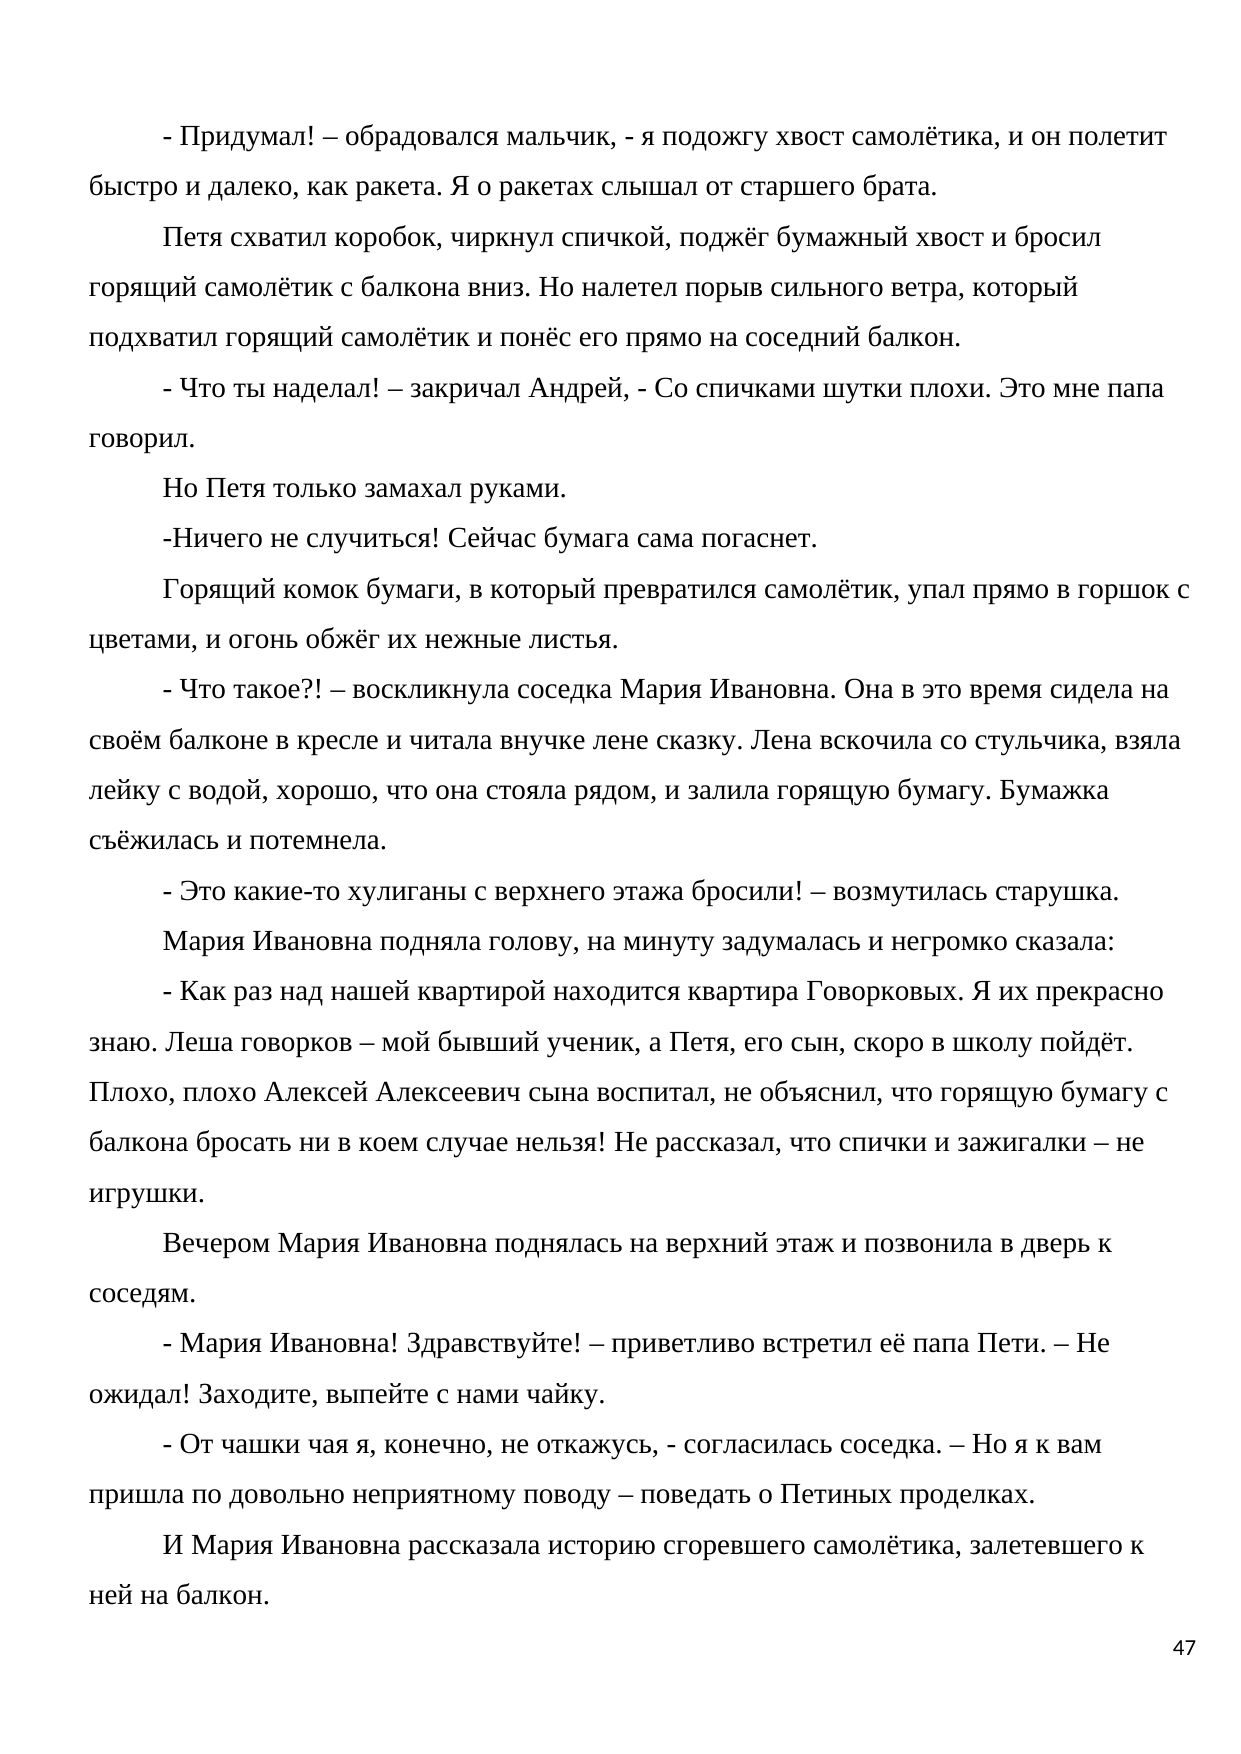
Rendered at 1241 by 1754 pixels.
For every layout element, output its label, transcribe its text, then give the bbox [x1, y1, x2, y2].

text Вечером Мария Ивановна поднялась на верхний этаж и позвонила в дверь к соседям. [89, 1225, 1196, 1309]
text - Что ты наделал! – закричал Андрей, - Со спичками шутки плохи. Это мне папа говорил. [89, 370, 1196, 453]
text - Придумал! – обрадовался мальчик, - я подожгу хвост самолётика, и он полетит быстро и далеко, как ракета. Я о ракетах слышал от старшего брата. [89, 118, 1196, 202]
text Мария Ивановна подняла голову, на минуту задумалась и негромко сказала: [89, 923, 1196, 957]
text - Что такое?! – воскликнула соседка Мария Ивановна. Она в это время сидела на своём балконе в кресле и читала внучке лене сказку. Лена вскочила со стульчика, взяла лейку с водой, хорошо, что она стояла рядом, и залила горящую бумагу. Бумажка съёжилась и потемнела. [89, 672, 1196, 856]
text Петя схватил коробок, чиркнул спичкой, поджёг бумажный хвост и бросил горящий самолётик с балкона вниз. Но налетел порыв сильного ветра, который подхватил горящий самолётик и понёс его прямо на соседний балкон. [89, 219, 1196, 353]
text - Мария Ивановна! Здравствуйте! – приветливо встретил её папа Пети. – Не ожидал! Заходите, выпейте с нами чайку. [89, 1326, 1196, 1409]
text -Ничего не случиться! Сейчас бумага сама погаснет. [89, 521, 1196, 554]
text - Как раз над нашей квартирой находится квартира Говорковых. Я их прекрасно знаю. Леша говорков – мой бывший ученик, а Петя, его сын, скоро в школу пойдёт. Плохо, плохо Алексей Алексеевич сына воспитал, не объяснил, что горящую бумагу с балкона бросать ни в коем случае нельзя! Не рассказал, что спички и зажигалки – не игрушки. [89, 973, 1196, 1208]
text - Это какие-то хулиганы с верхнего этажа бросили! – возмутилась старушка. [89, 873, 1196, 906]
text Горящий комок бумаги, в который превратился самолётик, упал прямо в горшок с цветами, и огонь обжёг их нежные листья. [89, 571, 1196, 655]
text - От чашки чая я, конечно, не откажусь, - согласилась соседка. – Но я к вам пришла по довольно неприятному поводу – поведать о Петиных проделках. [89, 1426, 1196, 1510]
text Но Петя только замахал руками. [89, 470, 1196, 504]
text И Мария Ивановна рассказала историю сгоревшего самолётика, залетевшего к ней на балкон. [89, 1527, 1196, 1611]
